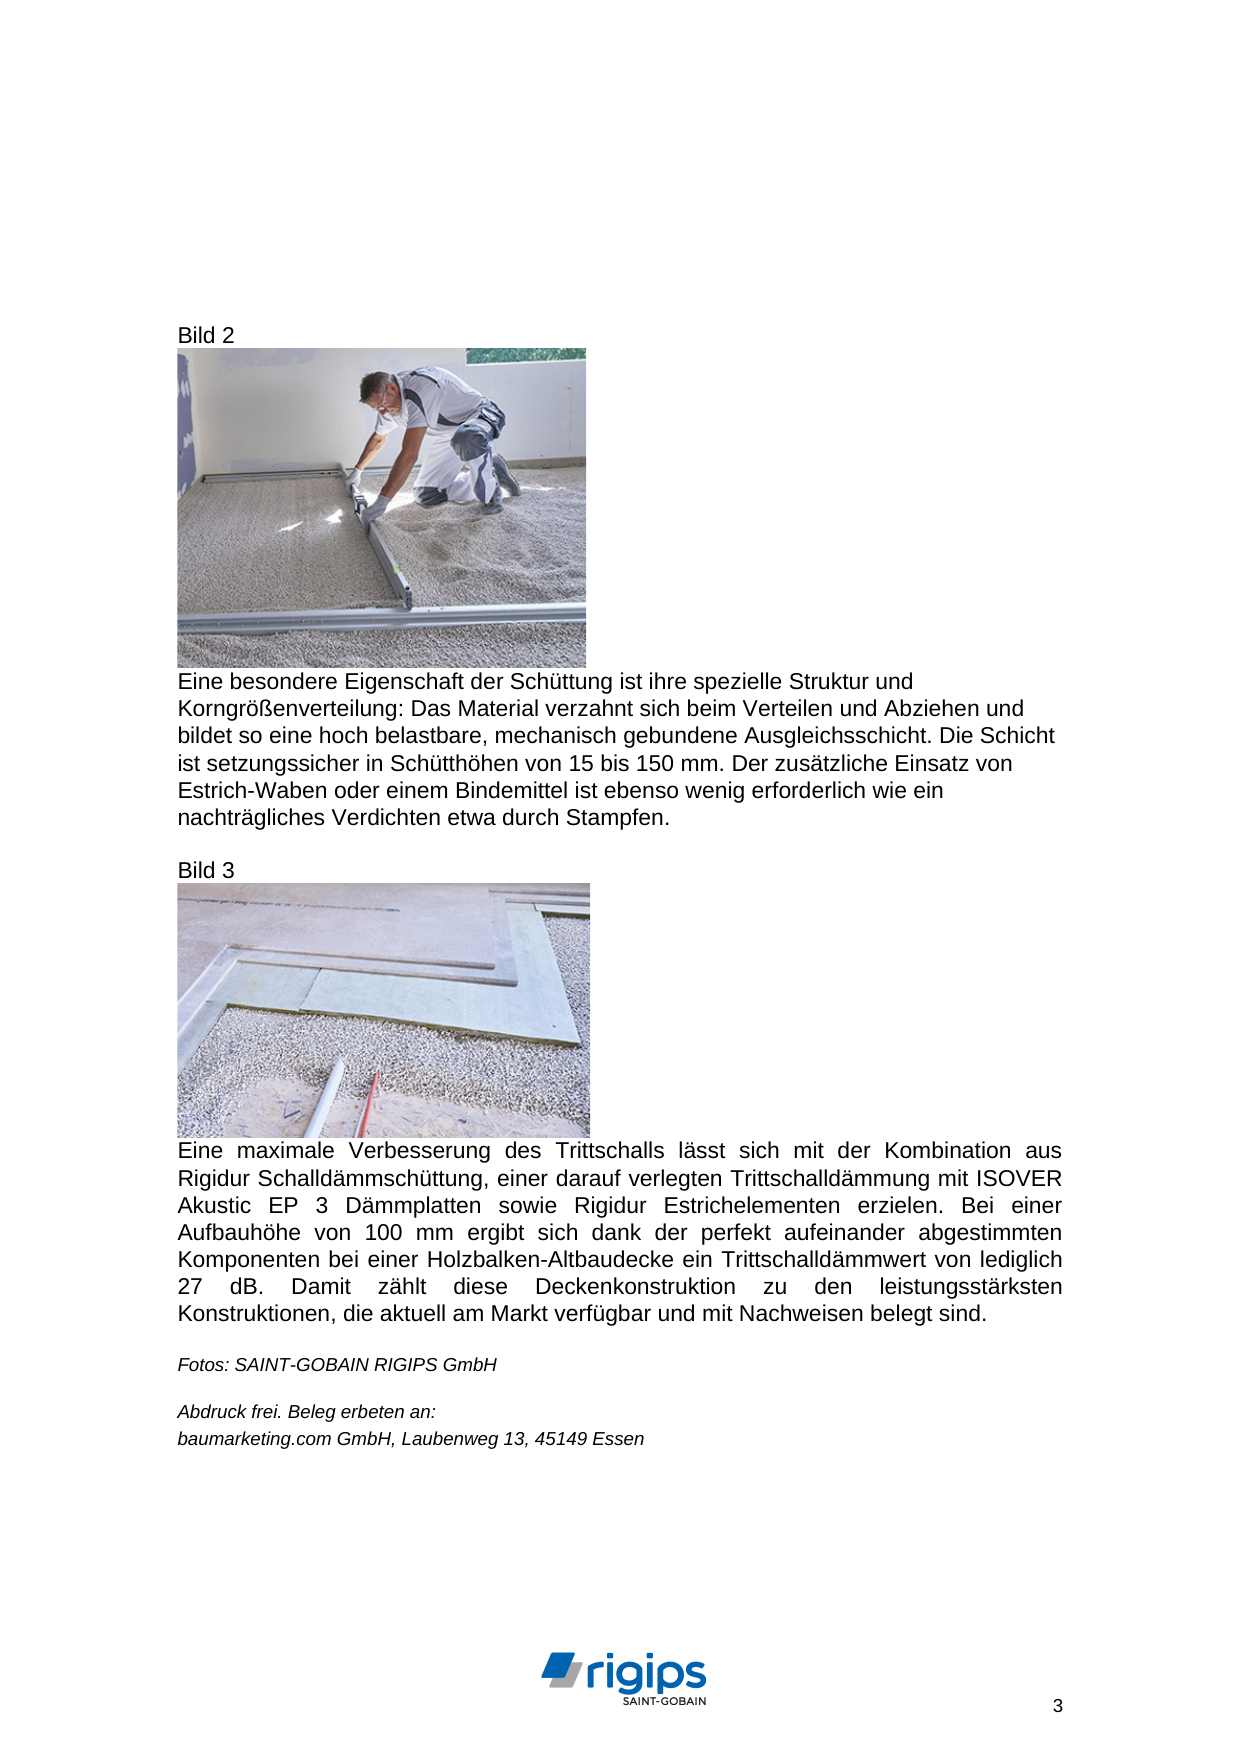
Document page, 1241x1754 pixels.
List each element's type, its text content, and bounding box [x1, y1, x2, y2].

text Fotos: SAINT-GOBAIN RIGIPS GmbH [177, 1354, 1063, 1375]
picture [4, 1593, 1241, 1746]
text baumarketing.com GmbH, Laubenweg 13, 45149 Essen [177, 1424, 1063, 1451]
text Eine besondere Eigenschaft der Schüttung ist ihre spezielle Struktur und Korngrößenverteilung: Das Material verzahnt sich beim Verteilen und Abziehen und bildet so eine hoch belastbare, mechanisch gebundene Ausgleichsschicht. Die Schicht ist setzungssicher in Schütthöhen von 15 bis 150 mm. Der zusätzliche Einsatz von Estrich-Waben oder einem Bindemittel ist ebenso wenig erforderlich wie ein nachträgliches Verdichten etwa durch Stampfen. [177, 668, 1063, 831]
picture [177, 348, 587, 668]
text Bild 2 [177, 322, 1063, 349]
text Abdruck frei. Beleg erbeten an: [177, 1397, 1063, 1424]
text Eine maximale Verbesserung des Trittschalls lässt sich mit der Kombination aus Rigidur Schalldämmschüttung, einer darauf verlegten Trittschalldämmung mit ISOVER Akustic EP 3 Dämmplatten sowie Rigidur Estrichelementen erzielen. Bei einer Aufbauhöhe von 100 mm ergibt sich dank der perfekt aufeinander abgestimmten Komponenten bei einer Holzbalken-Altbaudecke ein Trittschalldämmwert von lediglich 27 dB. Damit zählt diese Deckenkonstruktion zu den leistungsstärksten Konstruktionen, die aktuell am Markt verfügbar und mit Nachweisen belegt sind. [177, 1137, 1063, 1327]
text Bild 3 [177, 857, 1063, 883]
picture [177, 883, 591, 1138]
